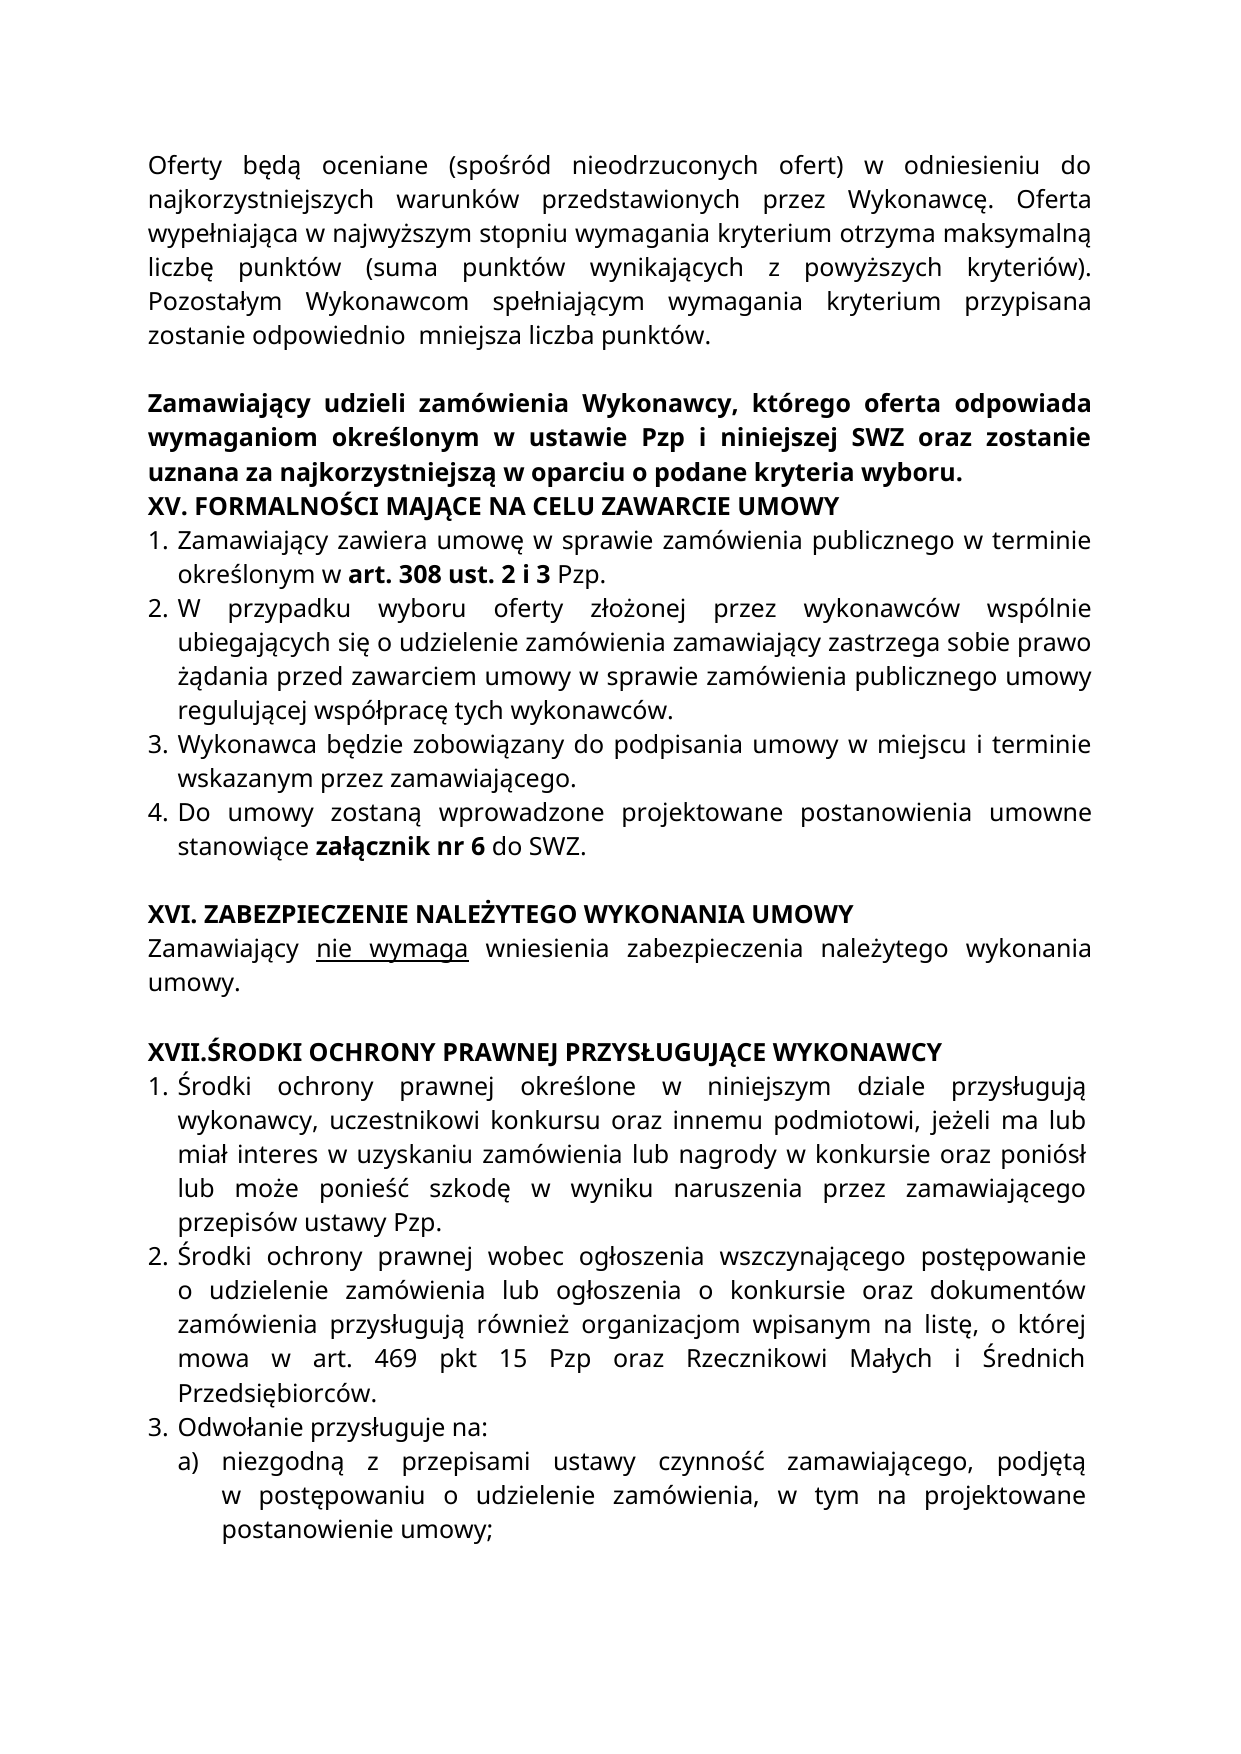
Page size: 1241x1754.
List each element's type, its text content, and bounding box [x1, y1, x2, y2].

list W przypadku wyboru oferty złożonej przez wykonawców wspólnie ubiegających się o udzielenie zamówienia zamawiający zastrzega sobie prawo żądania przed zawarciem umowy w sprawie zamówienia publicznego umowy regulującej współpracę tych wykonawców. [148, 590, 1093, 727]
list Wykonawca będzie zobowiązany do podpisania umowy w miejscu i terminie wskazanym przez zamawiającego. [148, 727, 1093, 795]
text XVI. ZABEZPIECZENIE NALEŻYTEGO WYKONANIA UMOWY [148, 897, 1093, 931]
list Środki ochrony prawnej określone w niniejszym dziale przysługują wykonawcy, uczestnikowi konkursu oraz innemu podmiotowi, jeżeli ma lub miał interes w uzyskaniu zamówienia lub nagrody w konkursie oraz poniósł lub może ponieść szkodę w wyniku naruszenia przez zamawiającego przepisów ustawy Pzp. [148, 1069, 1087, 1239]
list Zamawiający zawiera umowę w sprawie zamówienia publicznego w terminie określonym w art. 308 ust. 2 i 3 Pzp. [148, 522, 1093, 590]
text XVII.ŚRODKI OCHRONY PRAWNEJ PRZYSŁUGUJĄCE WYKONAWCY [148, 1034, 1087, 1069]
text Oferty będą oceniane (spośród nieodrzuconych ofert) w odniesieniu do najkorzystniejszych warunków przedstawionych przez Wykonawcę. Oferta wypełniająca w najwyższym stopniu wymagania kryterium otrzyma maksymalną liczbę punktów (suma punktów wynikających z powyższych kryteriów). Pozostałym Wykonawcom spełniającym wymagania kryterium przypisana zostanie odpowiednio mniejsza liczba punktów. [148, 148, 1093, 352]
text XV. FORMALNOŚCI MAJĄCE NA CELU ZAWARCIE UMOWY [148, 488, 1093, 522]
list Odwołanie przysługuje na: [148, 1409, 1087, 1443]
text Zamawiający udzieli zamówienia Wykonawcy, którego oferta odpowiada wymaganiom określonym w ustawie Pzp i niniejszej SWZ oraz zostanie uznana za najkorzystniejszą w oparciu o podane kryteria wyboru. [148, 386, 1093, 488]
list niezgodną z przepisami ustawy czynność zamawiającego, podjętą w postępowaniu o udzielenie zamówienia, w tym na projektowane postanowienie umowy; [177, 1443, 1087, 1546]
list Środki ochrony prawnej wobec ogłoszenia wszczynającego postępowanie o udzielenie zamówienia lub ogłoszenia o konkursie oraz dokumentów zamówienia przysługują również organizacjom wpisanym na listę, o której mowa w art. 469 pkt 15 Pzp oraz Rzecznikowi Małych i Średnich Przedsiębiorców. [148, 1239, 1087, 1409]
text Zamawiający nie wymaga wniesienia zabezpieczenia należytego wykonania umowy. [148, 931, 1093, 999]
list Do umowy zostaną wprowadzone projektowane postanowienia umowne stanowiące załącznik nr 6 do SWZ. [148, 795, 1093, 863]
